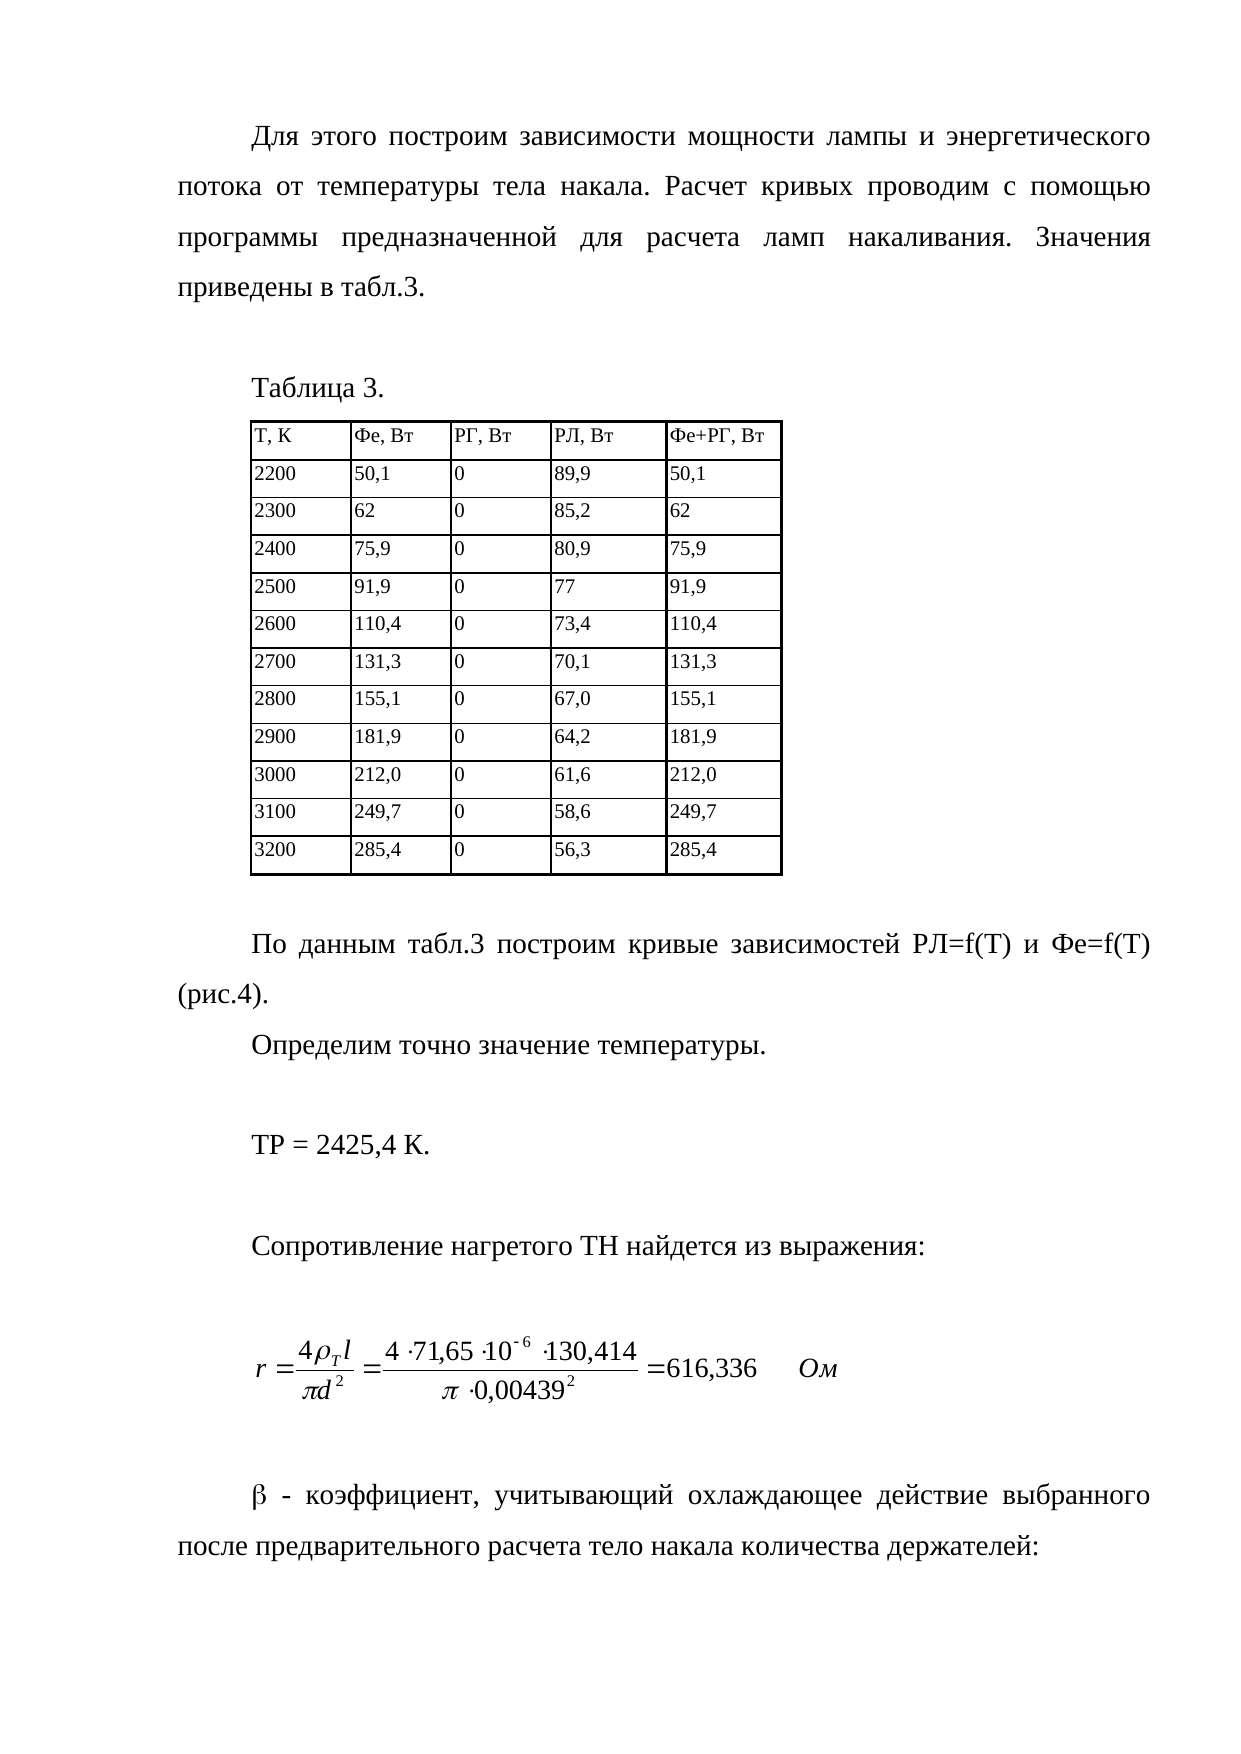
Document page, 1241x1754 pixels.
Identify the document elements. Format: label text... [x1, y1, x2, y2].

table_cell 77 [552, 574, 665, 609]
table_cell 3100 [252, 799, 350, 835]
table_cell 2200 [252, 461, 350, 497]
table_cell 0 [452, 498, 550, 534]
table_cell 0 [452, 461, 550, 497]
table_cell 73,4 [552, 611, 665, 647]
table_cell 155,1 [352, 686, 450, 722]
table_cell 131,3 [352, 649, 450, 685]
table_cell 56,3 [552, 837, 665, 873]
table_cell 80,9 [552, 536, 665, 572]
table_header РГ, Вт [452, 423, 550, 459]
table_cell 0 [452, 536, 550, 572]
table_cell 3000 [252, 762, 350, 798]
table_cell 75,9 [668, 536, 780, 572]
table_cell 0 [452, 724, 550, 760]
table_cell 0 [452, 686, 550, 722]
table_cell 110,4 [668, 611, 780, 647]
table_cell 2700 [252, 649, 350, 685]
text Сопротивление нагретого ТН найдется из выражения: [177, 1228, 1152, 1262]
table_cell 91,9 [668, 574, 780, 609]
table_cell 0 [452, 574, 550, 609]
table_cell 91,9 [352, 574, 450, 609]
table_cell 110,4 [352, 611, 450, 647]
table_cell 0 [452, 799, 550, 835]
table_cell 249,7 [352, 799, 450, 835]
table_cell 131,3 [668, 649, 780, 685]
table_cell 2300 [252, 498, 350, 534]
table_cell 62 [668, 498, 780, 534]
table_cell 285,4 [668, 837, 780, 873]
text Для этого построим зависимости мощности лампы и энергетического потока от температуры тела накала. Расчет кривых проводим с помощью программы предназначенной для расчета ламп накаливания. Значения приведены в табл.3. [177, 118, 1152, 303]
table_cell 0 [452, 837, 550, 873]
table_cell 62 [352, 498, 450, 534]
table_header РЛ, Вт [552, 423, 665, 459]
table_cell 70,1 [552, 649, 665, 685]
text Определим точно значение температуры. [177, 1027, 1152, 1060]
table_cell 249,7 [668, 799, 780, 835]
table_cell 212,0 [668, 762, 780, 798]
table_cell 85,2 [552, 498, 665, 534]
table_cell 75,9 [352, 536, 450, 572]
table_cell 2800 [252, 686, 350, 722]
text - коэффициент, учитывающий охлаждающее действие выбранного после предварительного расчета тело накала количества держателей: [177, 1477, 1152, 1561]
table_cell 2400 [252, 536, 350, 572]
table_header Фе, Вт [352, 423, 450, 459]
table_cell 181,9 [668, 724, 780, 760]
table_cell 2900 [252, 724, 350, 760]
table_cell 3200 [252, 837, 350, 873]
text Таблица 3. [177, 370, 1152, 403]
table_cell 50,1 [352, 461, 450, 497]
table_cell 0 [452, 649, 550, 685]
table_cell 2500 [252, 574, 350, 609]
table_cell 2600 [252, 611, 350, 647]
text ТР = 2425,4 К. [177, 1127, 1152, 1161]
table_cell 181,9 [352, 724, 450, 760]
table_cell 50,1 [668, 461, 780, 497]
table_cell 89,9 [552, 461, 665, 497]
table_cell 0 [452, 611, 550, 647]
table_cell 212,0 [352, 762, 450, 798]
table_cell 155,1 [668, 686, 780, 722]
text По данным табл.3 построим кривые зависимостей РЛ=f(T) и Фе=f(T) (рис.4). [177, 926, 1152, 1010]
table_header Фе+РГ, Вт [668, 423, 780, 459]
table_header Т, К [252, 423, 350, 459]
table_cell 67,0 [552, 686, 665, 722]
table_cell 61,6 [552, 762, 665, 798]
table_cell 64,2 [552, 724, 665, 760]
table_cell 58,6 [552, 799, 665, 835]
table_cell 0 [452, 762, 550, 798]
table_cell 285,4 [352, 837, 450, 873]
